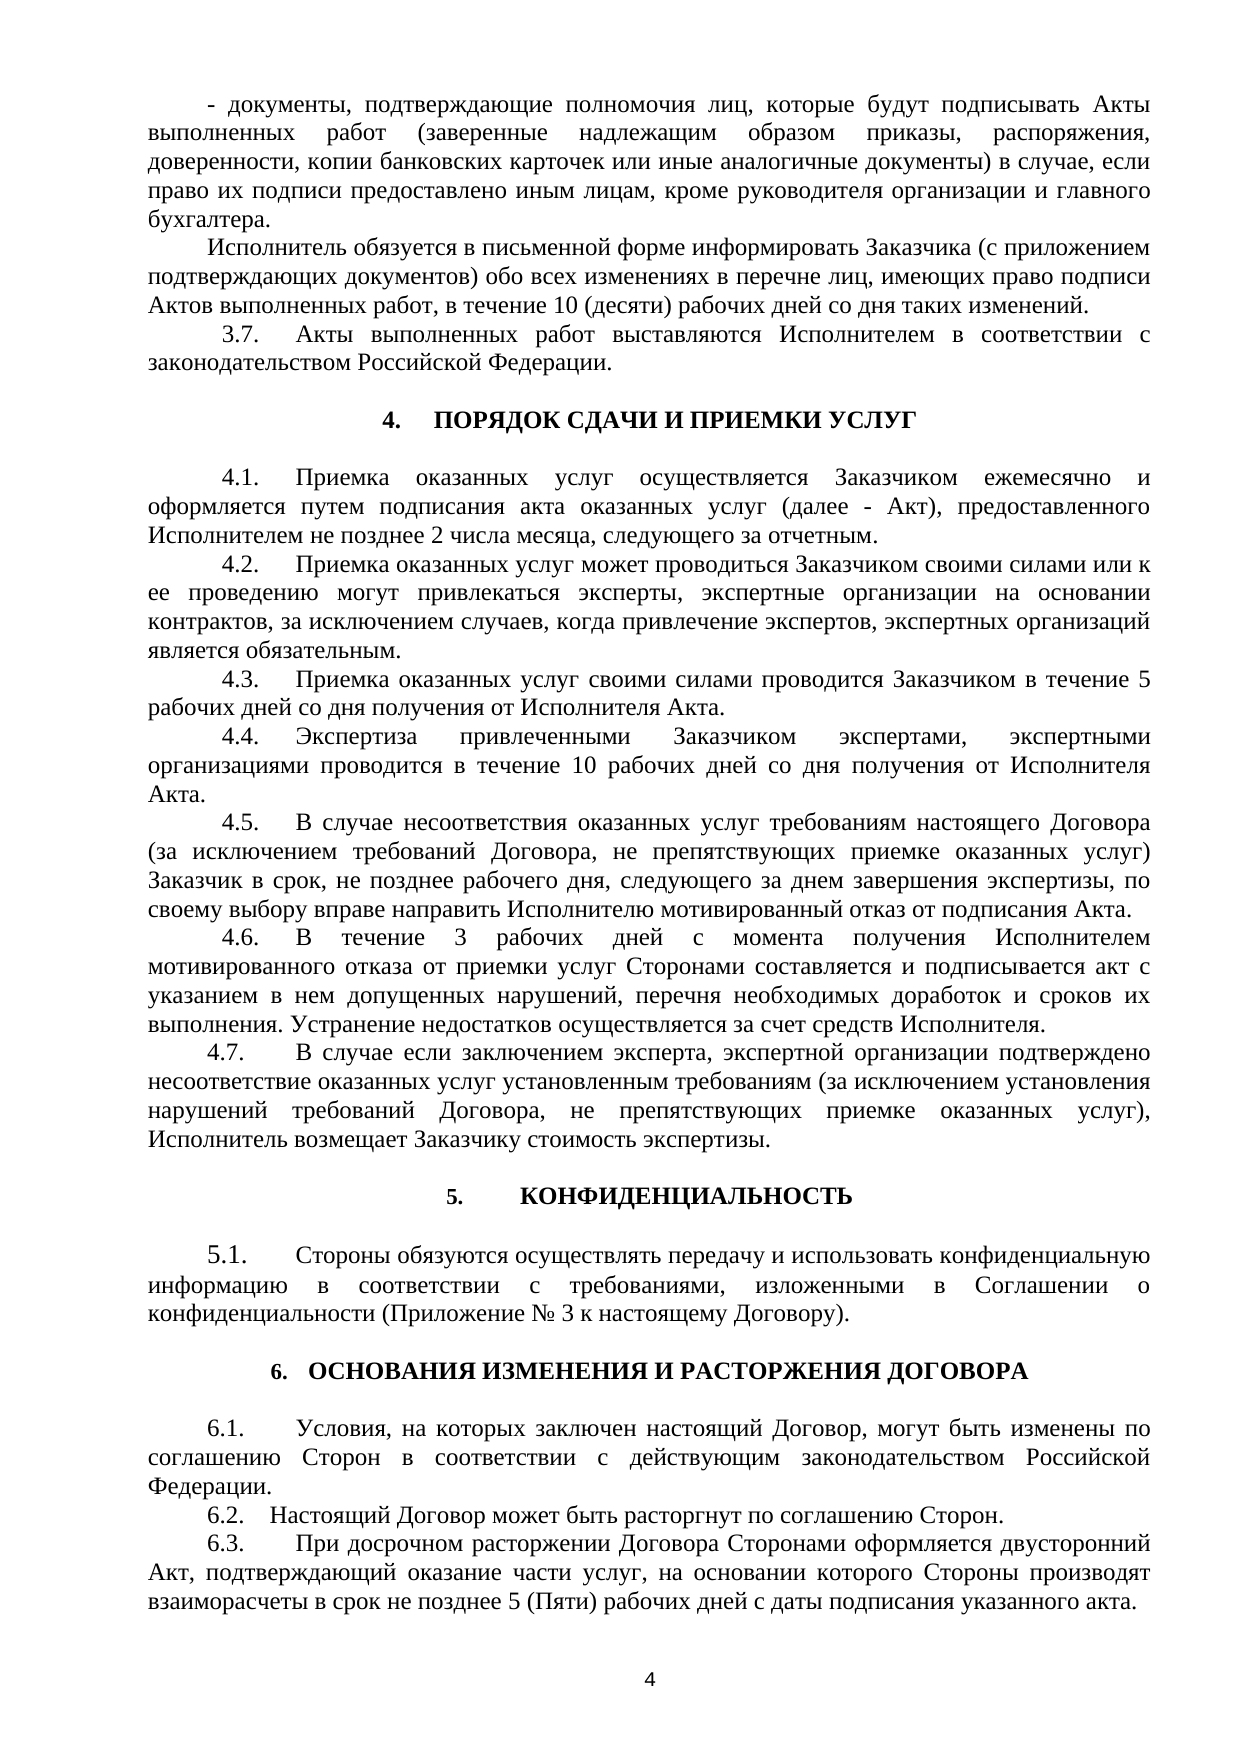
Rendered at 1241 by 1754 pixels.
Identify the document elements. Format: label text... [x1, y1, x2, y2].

list Приемка оказанных услуг осуществляется Заказчиком ежемесячно и оформляется путем подписания акта оказанных услуг (далее - Акт), предоставленного Исполнителем не позднее 2 числа месяца, следующего за отчетным. [148, 462, 1152, 549]
list ОСНОВАНИЯ ИЗМЕНЕНИЯ И РАСТОРЖЕНИЯ ДОГОВОРА [148, 1356, 1152, 1385]
text 6.1. Условия, на которых заключен настоящий Договор, могут быть изменены по соглашению Сторон в соответствии с действующим законодательством Российской Федерации. [148, 1413, 1152, 1500]
list Приемка оказанных услуг может проводиться Заказчиком своими силами или к ее проведению могут привлекаться эксперты, экспертные организации на основании контрактов, за исключением случаев, когда привлечение экспертов, экспертных организаций является обязательным. [148, 549, 1152, 664]
list В случае если заключением эксперта, экспертной организации подтверждено несоответствие оказанных услуг установленным требованиям (за исключением установления нарушений требований Договора, не препятствующих приемке оказанных услуг), Исполнитель возмещает Заказчику стоимость экспертизы. [148, 1037, 1152, 1152]
list В случае несоответствия оказанных услуг требованиям настоящего Договора (за исключением требований Договора, не препятствующих приемке оказанных услуг) Заказчик в срок, не позднее рабочего дня, следующего за днем завершения экспертизы, по своему выбору вправе направить Исполнителю мотивированный отказ от подписания Акта. [148, 807, 1152, 922]
text Исполнитель обязуется в письменной форме информировать Заказчика (с приложением подтверждающих документов) обо всех изменениях в перечне лиц, имеющих право подписи Актов выполненных работ, в течение 10 (десяти) рабочих дней со дня таких изменений. [148, 232, 1152, 319]
list ПОРЯДОК СДАЧИ И ПРИЕМКИ УСЛУГ [148, 405, 1152, 434]
text 6.3. При досрочном расторжении Договора Сторонами оформляется двусторонний Акт, подтверждающий оказание части услуг, на основании которого Стороны производят взаиморасчеты в срок не позднее 5 (Пяти) рабочих дней с даты подписания указанного акта. [148, 1528, 1152, 1615]
list Экспертиза привлеченными Заказчиком экспертами, экспертными организациями проводится в течение 10 рабочих дней со дня получения от Исполнителя Акта. [148, 721, 1152, 807]
text 6.2. Настоящий Договор может быть расторгнут по соглашению Сторон. [148, 1500, 1152, 1528]
list В течение 3 рабочих дней с момента получения Исполнителем мотивированного отказа от приемки услуг Сторонами составляется и подписывается акт с указанием в нем допущенных нарушений, перечня необходимых доработок и сроков их выполнения. Устранение недостатков осуществляется за счет средств Исполнителя. [148, 922, 1152, 1037]
list КОНФИДЕНЦИАЛЬНОСТЬ [148, 1181, 1152, 1210]
list Стороны обязуются осуществлять передачу и использовать конфиденциальную информацию в соответствии с требованиями, изложенными в Соглашении о конфиденциальности (Приложение № 3 к настоящему Договору). [148, 1239, 1152, 1327]
list Приемка оказанных услуг своими силами проводится Заказчиком в течение 5 рабочих дней со дня получения от Исполнителя Акта. [148, 664, 1152, 721]
text - документы, подтверждающие полномочия лиц, которые будут подписывать Акты выполненных работ (заверенные надлежащим образом приказы, распоряжения, доверенности, копии банковских карточек или иные аналогичные документы) в случае, если право их подписи предоставлено иным лицам, кроме руководителя организации и главного бухгалтера. [148, 89, 1152, 232]
text 3.7. Акты выполненных работ выставляются Исполнителем в соответствии с законодательством Российской Федерации. [148, 319, 1152, 376]
